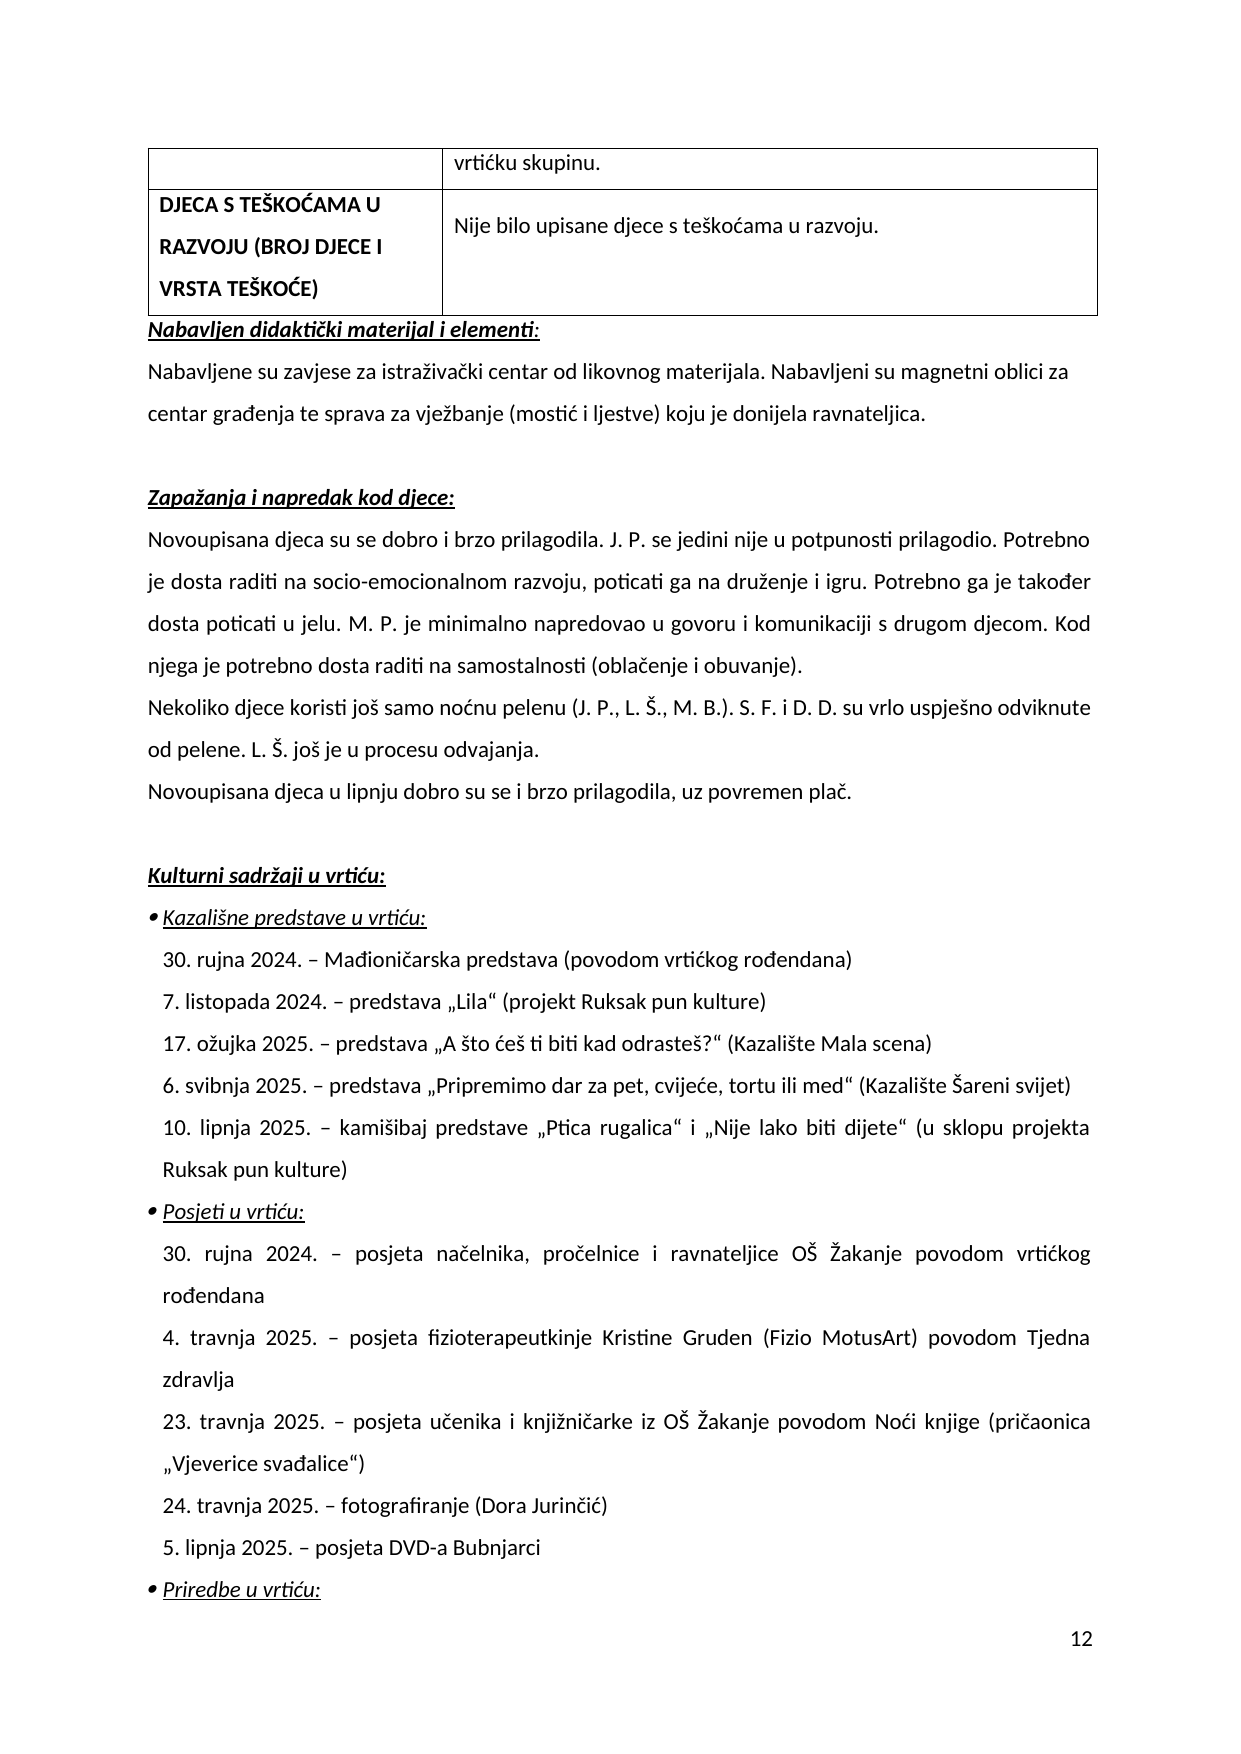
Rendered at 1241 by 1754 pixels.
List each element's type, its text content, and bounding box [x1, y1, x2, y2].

text 7. listopada 2024. – predstava „Lila“ (projekt Ruksak pun kulture) [162, 987, 1093, 1015]
text 30. rujna 2024. – Mađioničarska predstava (povodom vrtićkog rođendana) [162, 945, 1093, 973]
text 5. lipnja 2025. – posjeta DVD-a Bubnjarci [162, 1533, 1093, 1561]
list Kazališne predstave u vrtiću: [148, 903, 1093, 931]
text 30. rujna 2024. – posjeta načelnika, pročelnice i ravnateljice OŠ Žakanje povodom vrtićkog rođendana [162, 1239, 1093, 1309]
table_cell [149, 149, 442, 189]
text Novoupisana djeca su se dobro i brzo prilagodila. J. P. se jedini nije u potpunosti prilagodio. Potrebno je dosta raditi na socio-emocionalnom razvoju, poticati ga na druženje i igru. Potrebno ga je također dosta poticati u jelu. M. P. je minimalno napredovao u govoru i komunikaciji s drugom djecom. Kod njega je potrebno dosta raditi na samostalnosti (oblačenje i obuvanje). [148, 525, 1093, 679]
table_cell DJECA S TEŠKOĆAMA U RAZVOJU (BROJ DJECE I VRSTA TEŠKOĆE) [149, 190, 442, 315]
text 23. travnja 2025. – posjeta učenika i knjižničarke iz OŠ Žakanje povodom Noći knjige (pričaonica „Vjeverice svađalice“) [162, 1407, 1093, 1477]
text 17. ožujka 2025. – predstava „A što ćeš ti biti kad odrasteš?“ (Kazalište Mala scena) [162, 1029, 1093, 1057]
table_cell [443, 149, 1097, 189]
text 6. svibnja 2025. – predstava „Pripremimo dar za pet, cvijeće, tortu ili med“ (Kazalište Šareni svijet) [162, 1071, 1093, 1099]
list Posjeti u vrtiću: [146, 1197, 1093, 1225]
text Nekoliko djece koristi još samo noćnu pelenu (J. P., L. Š., M. B.). S. F. i D. D. su vrlo uspješno odviknute od pelene. L. Š. još je u procesu odvajanja. [148, 693, 1093, 763]
text 10. lipnja 2025. – kamišibaj predstave „Ptica rugalica“ i „Nije lako biti dijete“ (u sklopu projekta Ruksak pun kulture) [162, 1113, 1093, 1183]
text Nabavljen didaktički materijal i elementi: [148, 316, 1093, 343]
text Zapažanja i napredak kod djece: [148, 483, 1093, 511]
text Nabavljene su zavjese za istraživački centar od likovnog materijala. Nabavljeni su magnetni oblici za centar građenja te sprava za vježbanje (mostić i ljestve) koju je donijela ravnateljica. [148, 357, 1093, 427]
list Priredbe u vrtiću: [146, 1575, 1093, 1603]
text Novoupisana djeca u lipnju dobro su se i brzo prilagodila, uz povremen plač. [148, 777, 1093, 805]
text 4. travnja 2025. – posjeta fizioterapeutkinje Kristine Gruden (Fizio MotusArt) povodom Tjedna zdravlja [162, 1323, 1093, 1393]
text 24. travnja 2025. – fotografiranje (Dora Jurinčić) [162, 1491, 1093, 1519]
text Kulturni sadržaji u vrtiću: [148, 861, 1093, 889]
table_cell Nije bilo upisane djece s teškoćama u razvoju. [443, 190, 1097, 315]
